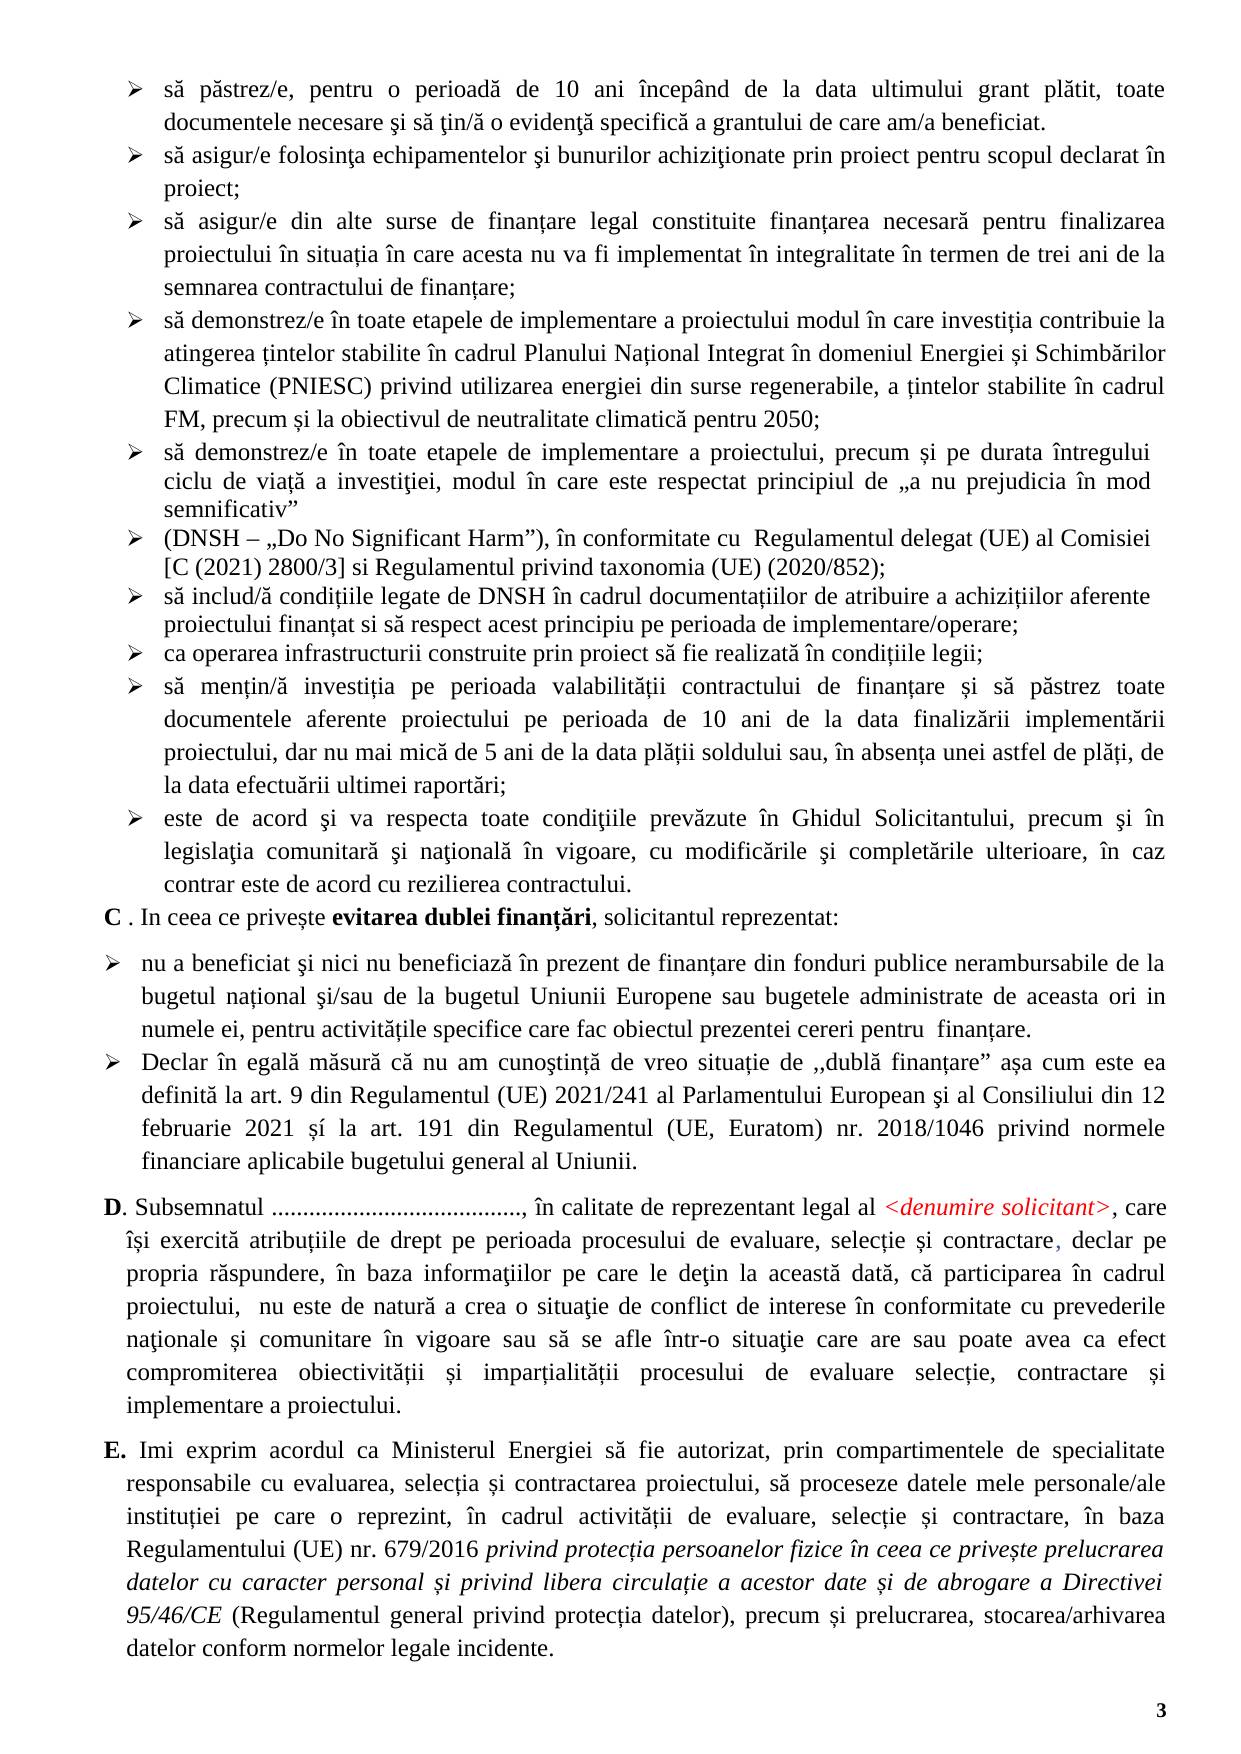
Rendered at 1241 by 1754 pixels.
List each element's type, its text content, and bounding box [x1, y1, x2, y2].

text D. Subsemnatul ........................................, în calitate de reprezentant legal al <denumire solicitant>, care își exercită atribuțiile de drept pe perioada procesului de evaluare, selecție și contractare, declar pe propria răspundere, în baza informaţiilor pe care le deţin la această dată, că participarea în cadrul proiectului, nu este de natură a crea o situaţie de conflict de interese în conformitate cu prevederile naţionale și comunitare în vigoare sau să se afle într-o situaţie care are sau poate avea ca efect compromiterea obiectivității și imparțialității procesului de evaluare selecție, contractare și implementare a proiectului. [103, 1192, 1167, 1418]
list să demonstrez/e în toate etapele de implementare a proiectului modul în care investiția contribuie la atingerea țintelor stabilite în cadrul Planului Național Integrat în domeniul Energiei și Schimbărilor Climatice (PNIESC) privind utilizarea energiei din surse regenerabile, a țintelor stabilite în cadrul FM, precum și la obiectivul de neutralitate climatică pentru 2050; [126, 305, 1167, 433]
text C . In ceea ce privește evitarea dublei finanțări, solicitantul reprezentat: [103, 902, 1167, 931]
list (DNSH – „Do No Significant Harm”), în conformitate cu Regulamentul delegat (UE) al Comisiei [C (2021) 2800/3] si Regulamentul privind taxonomia (UE) (2020/852); [126, 523, 1152, 581]
list nu a beneficiat şi nici nu beneficiază în prezent de finanțare din fonduri publice nerambursabile de la bugetul național şi/sau de la bugetul Uniunii Europene sau bugetele administrate de aceasta ori in numele ei, pentru activitățile specifice care fac obiectul prezentei cereri pentru finanțare. [103, 948, 1167, 1043]
list ca operarea infrastructurii construite prin proiect să fie realizată în condițiile legii; [126, 638, 1167, 667]
list să asigur/e din alte surse de finanțare legal constituite finanțarea necesară pentru finalizarea proiectului în situația în care acesta nu va fi implementat în integralitate în termen de trei ani de la semnarea contractului de finanțare; [126, 206, 1167, 301]
text E. Imi exprim acordul ca Ministerul Energiei să fie autorizat, prin compartimentele de specialitate responsabile cu evaluarea, selecția și contractarea proiectului, să proceseze datele mele personale/ale instituției pe care o reprezint, în cadrul activității de evaluare, selecție și contractare, în baza Regulamentului (UE) nr. 679/2016 privind protecția persoanelor fizice în ceea ce privește prelucrarea datelor cu caracter personal și privind libera circulație a acestor date și de abrogare a Directivei 95/46/CE (Regulamentul general privind protecția datelor), precum și prelucrarea, stocarea/arhivarea datelor conform normelor legale incidente. [103, 1435, 1167, 1662]
list să asigur/e folosinţa echipamentelor şi bunurilor achiziţionate prin proiect pentru scopul declarat în proiect; [126, 140, 1167, 202]
list să demonstrez/e în toate etapele de implementare a proiectului, precum și pe durata întregului ciclu de viață a investiţiei, modul în care este respectat principiul de „a nu prejudicia în mod semnificativ” [126, 437, 1152, 523]
list Declar în egală măsură că nu am cunoştință de vreo situație de ,,dublă finanțare” așa cum este ea definită la art. 9 din Regulamentul (UE) 2021/241 al Parlamentului European şi al Consiliului din 12 februarie 2021 șí la art. 191 din Regulamentul (UE, Euratom) nr. 2018/1046 privind normele financiare aplicabile bugetului general al Uniunii. [103, 1047, 1167, 1175]
list să includ/ă condițiile legate de DNSH în cadrul documentațiilor de atribuire a achizițiilor aferente proiectului finanțat si să respect acest principiu pe perioada de implementare/operare; [126, 581, 1152, 638]
list să păstrez/e, pentru o perioadă de 10 ani începând de la data ultimului grant plătit, toate documentele necesare şi să ţin/ă o evidenţă specifică a grantului de care am/a beneficiat. [126, 74, 1167, 136]
list este de acord şi va respecta toate condiţiile prevăzute în Ghidul Solicitantului, precum şi în legislaţia comunitară şi naţională în vigoare, cu modificările şi completările ulterioare, în caz contrar este de acord cu rezilierea contractului. [126, 803, 1167, 898]
list să mențin/ă investiția pe perioada valabilității contractului de finanțare și să păstrez toate documentele aferente proiectului pe perioada de 10 ani de la data finalizării implementării proiectului, dar nu mai mică de 5 ani de la data plății soldului sau, în absența unei astfel de plăți, de la data efectuării ultimei raportări; [126, 671, 1167, 799]
